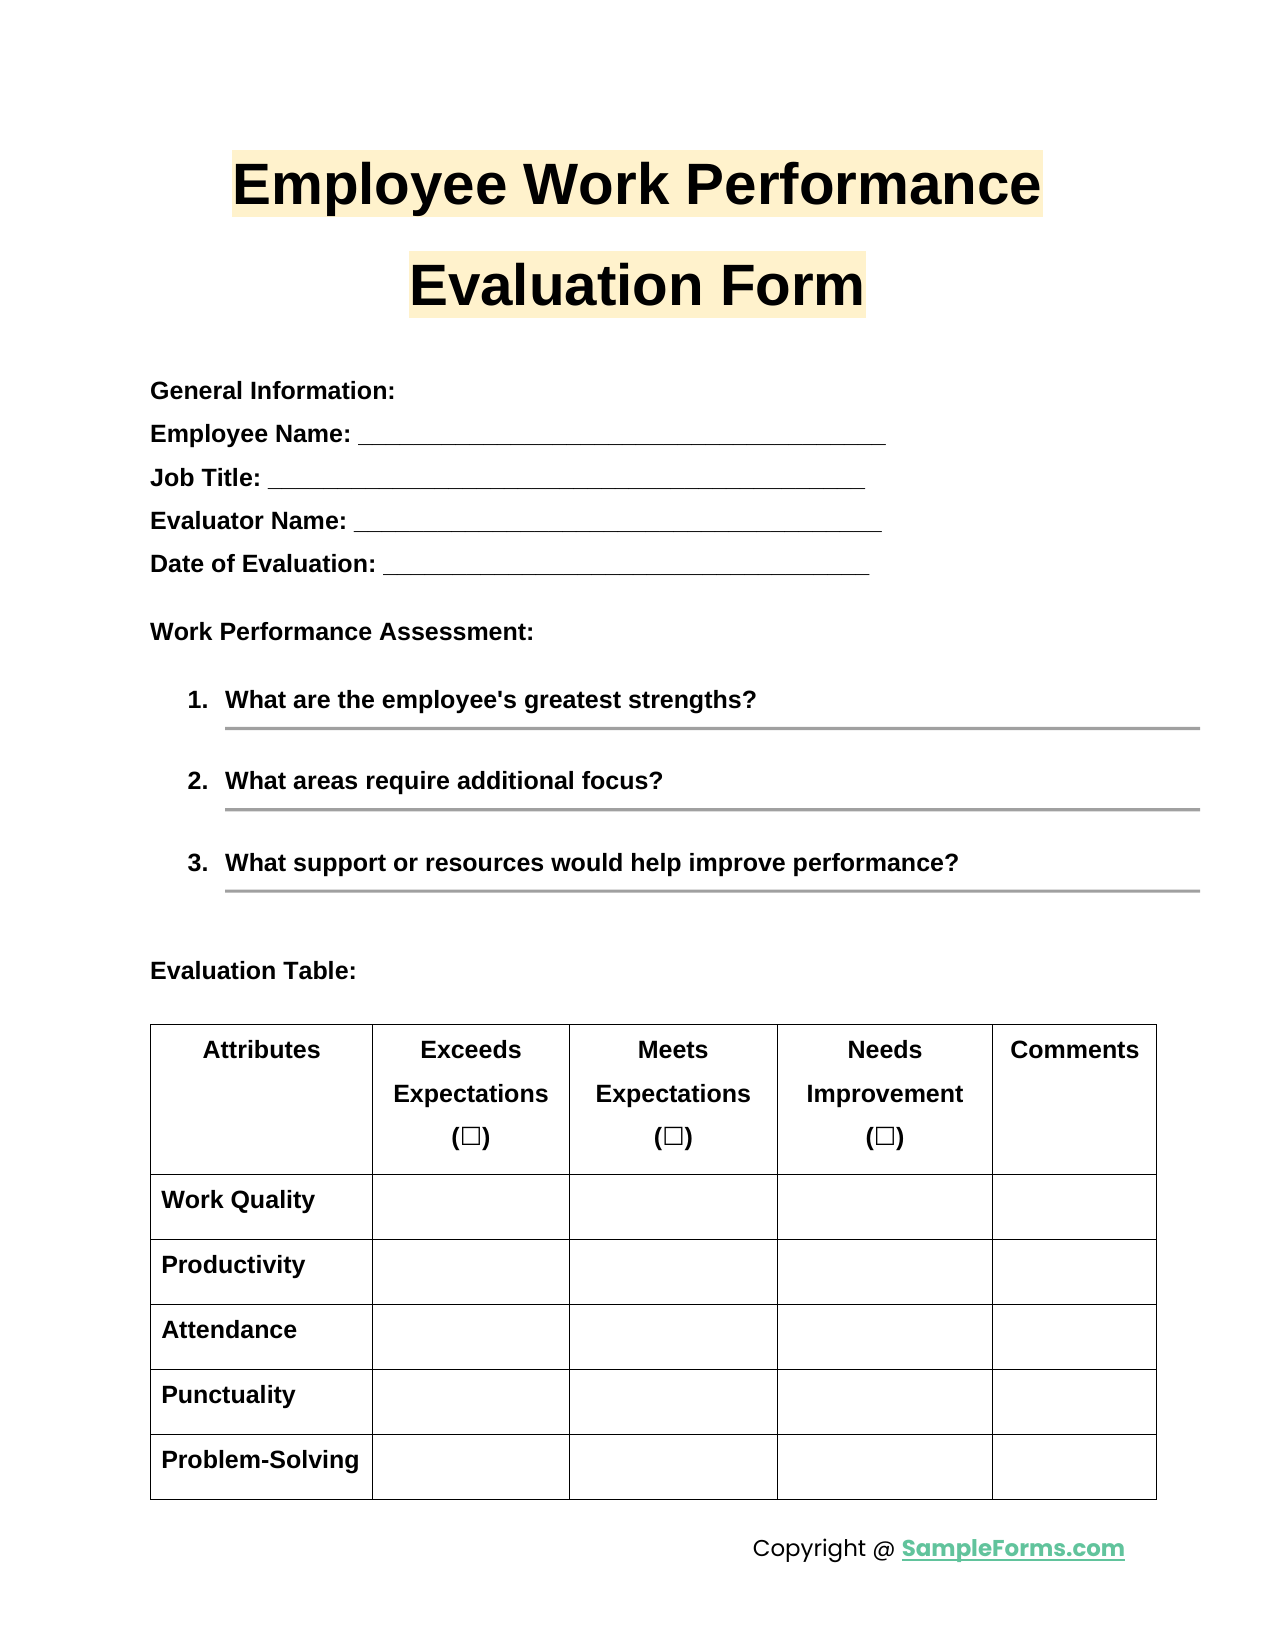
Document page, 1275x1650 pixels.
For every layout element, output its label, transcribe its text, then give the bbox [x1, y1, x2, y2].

text Employee Work Performance Evaluation Form [150, 150, 1125, 318]
table_cell [778, 1305, 992, 1369]
table_cell [993, 1175, 1156, 1239]
table_header Attributes [151, 1025, 372, 1174]
table_cell Attendance [151, 1305, 372, 1369]
table_cell Work Quality [151, 1175, 372, 1239]
table_cell [993, 1305, 1156, 1369]
table_cell [778, 1240, 992, 1304]
list What areas require additional focus? [187, 766, 1125, 834]
table_cell [570, 1175, 777, 1239]
list What support or resources would help improve performance? [187, 848, 1125, 918]
table_cell [570, 1305, 777, 1369]
table_cell [993, 1435, 1156, 1499]
list What are the employee's greatest strengths? [187, 685, 1125, 753]
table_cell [151, 1435, 372, 1499]
text General Information: Employee Name: ______________________________________ Job Title: ___________________________________________ Evaluator Name: ______________________________________ Date of Evaluation: ___________________________________ [150, 376, 1125, 577]
table_cell [993, 1370, 1156, 1434]
table_cell [993, 1240, 1156, 1304]
table_header Meets Expectations (☐) [570, 1025, 777, 1174]
table_cell [570, 1240, 777, 1304]
table_header Comments [993, 1025, 1156, 1174]
text Work Performance Assessment: [150, 617, 1125, 646]
table_cell Punctuality [151, 1370, 372, 1434]
table_cell [778, 1370, 992, 1434]
table_header Needs Improvement (☐) [778, 1025, 992, 1174]
table_header Exceeds Expectations (☐) [373, 1025, 569, 1174]
table_cell [373, 1435, 569, 1499]
table_cell [570, 1435, 777, 1499]
table_cell [570, 1370, 777, 1434]
table_cell [373, 1305, 569, 1369]
text Evaluation Table: [150, 956, 1125, 985]
table_cell [778, 1175, 992, 1239]
table_cell Productivity [151, 1240, 372, 1304]
table_cell [373, 1240, 569, 1304]
table_cell [373, 1370, 569, 1434]
table_cell [778, 1435, 992, 1499]
table_cell [373, 1175, 569, 1239]
